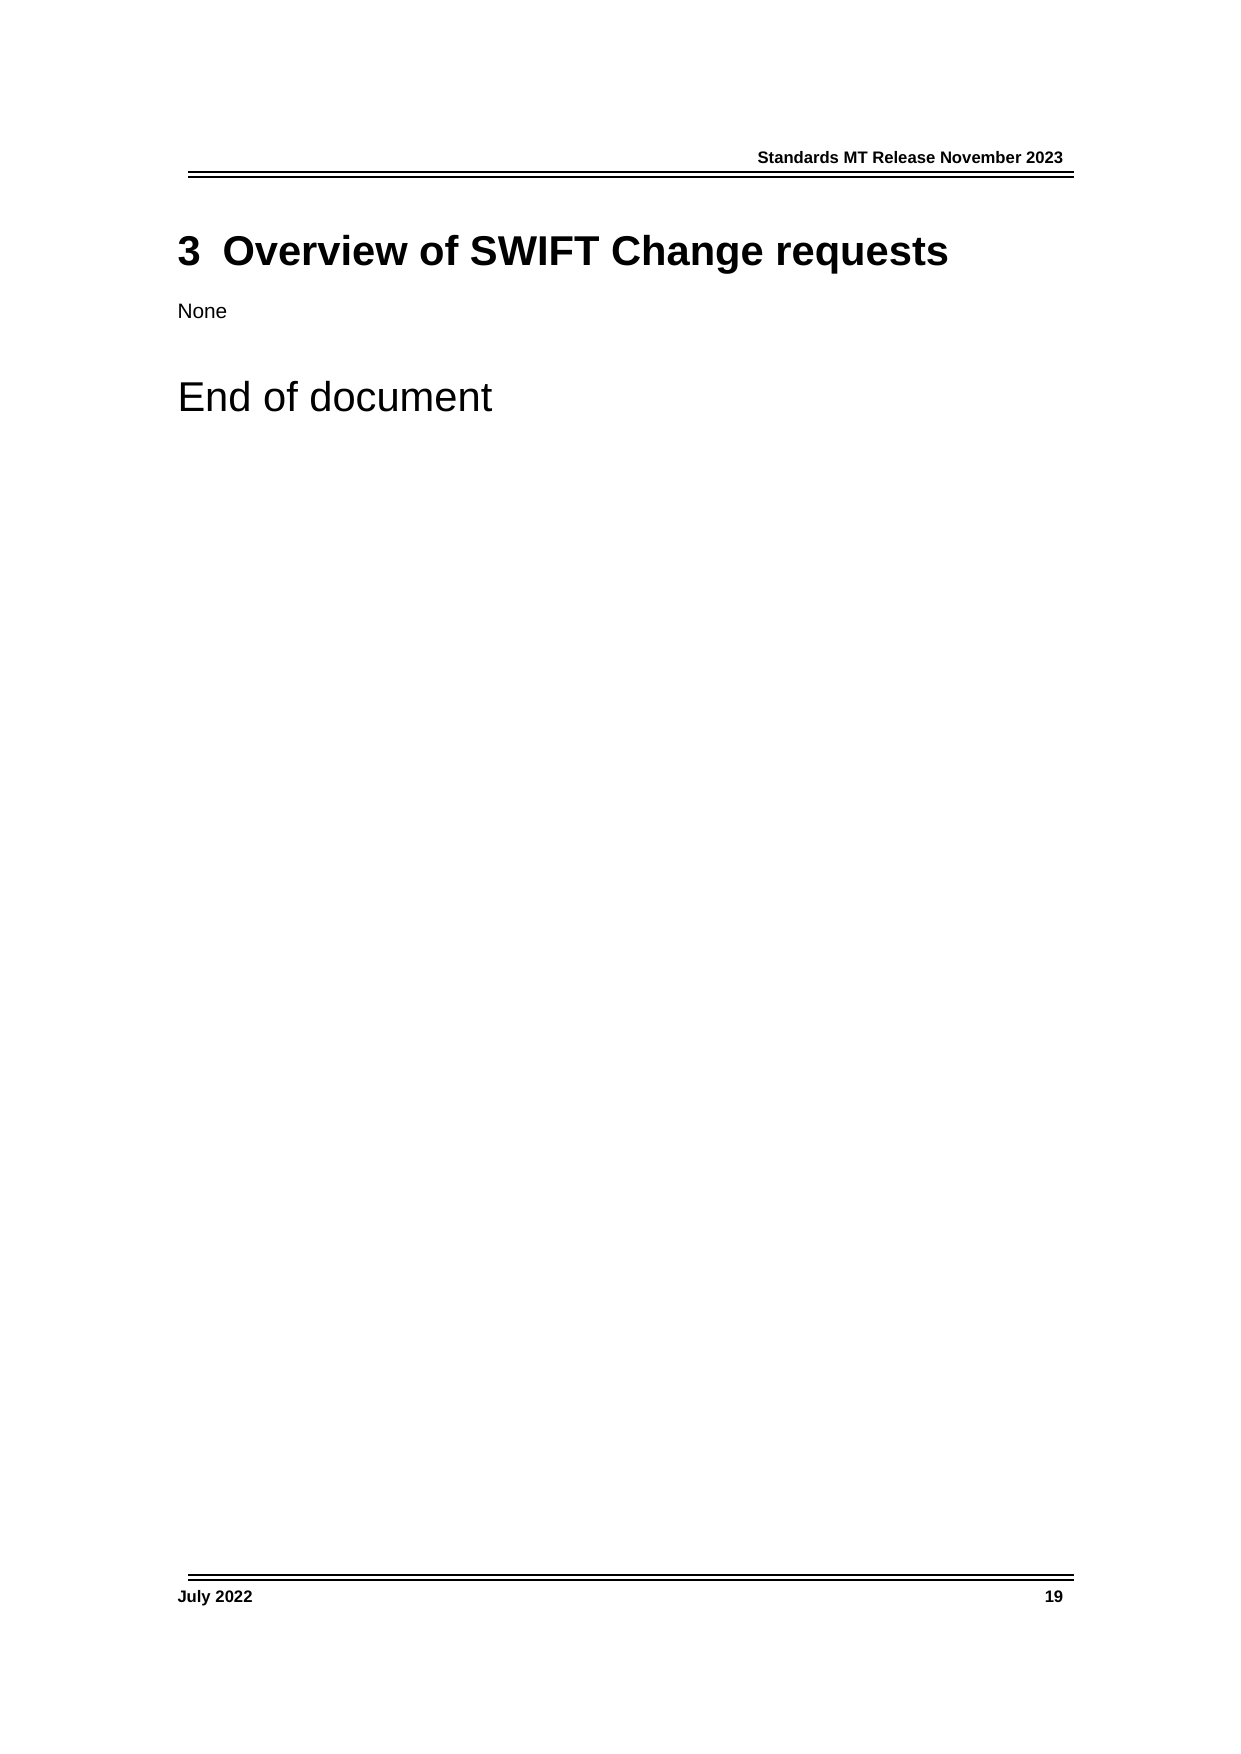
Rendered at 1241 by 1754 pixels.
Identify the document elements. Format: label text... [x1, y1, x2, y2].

subtitle Overview of SWIFT Change requests [177, 226, 1092, 274]
text None [177, 299, 1092, 323]
text End of document [177, 372, 1092, 420]
